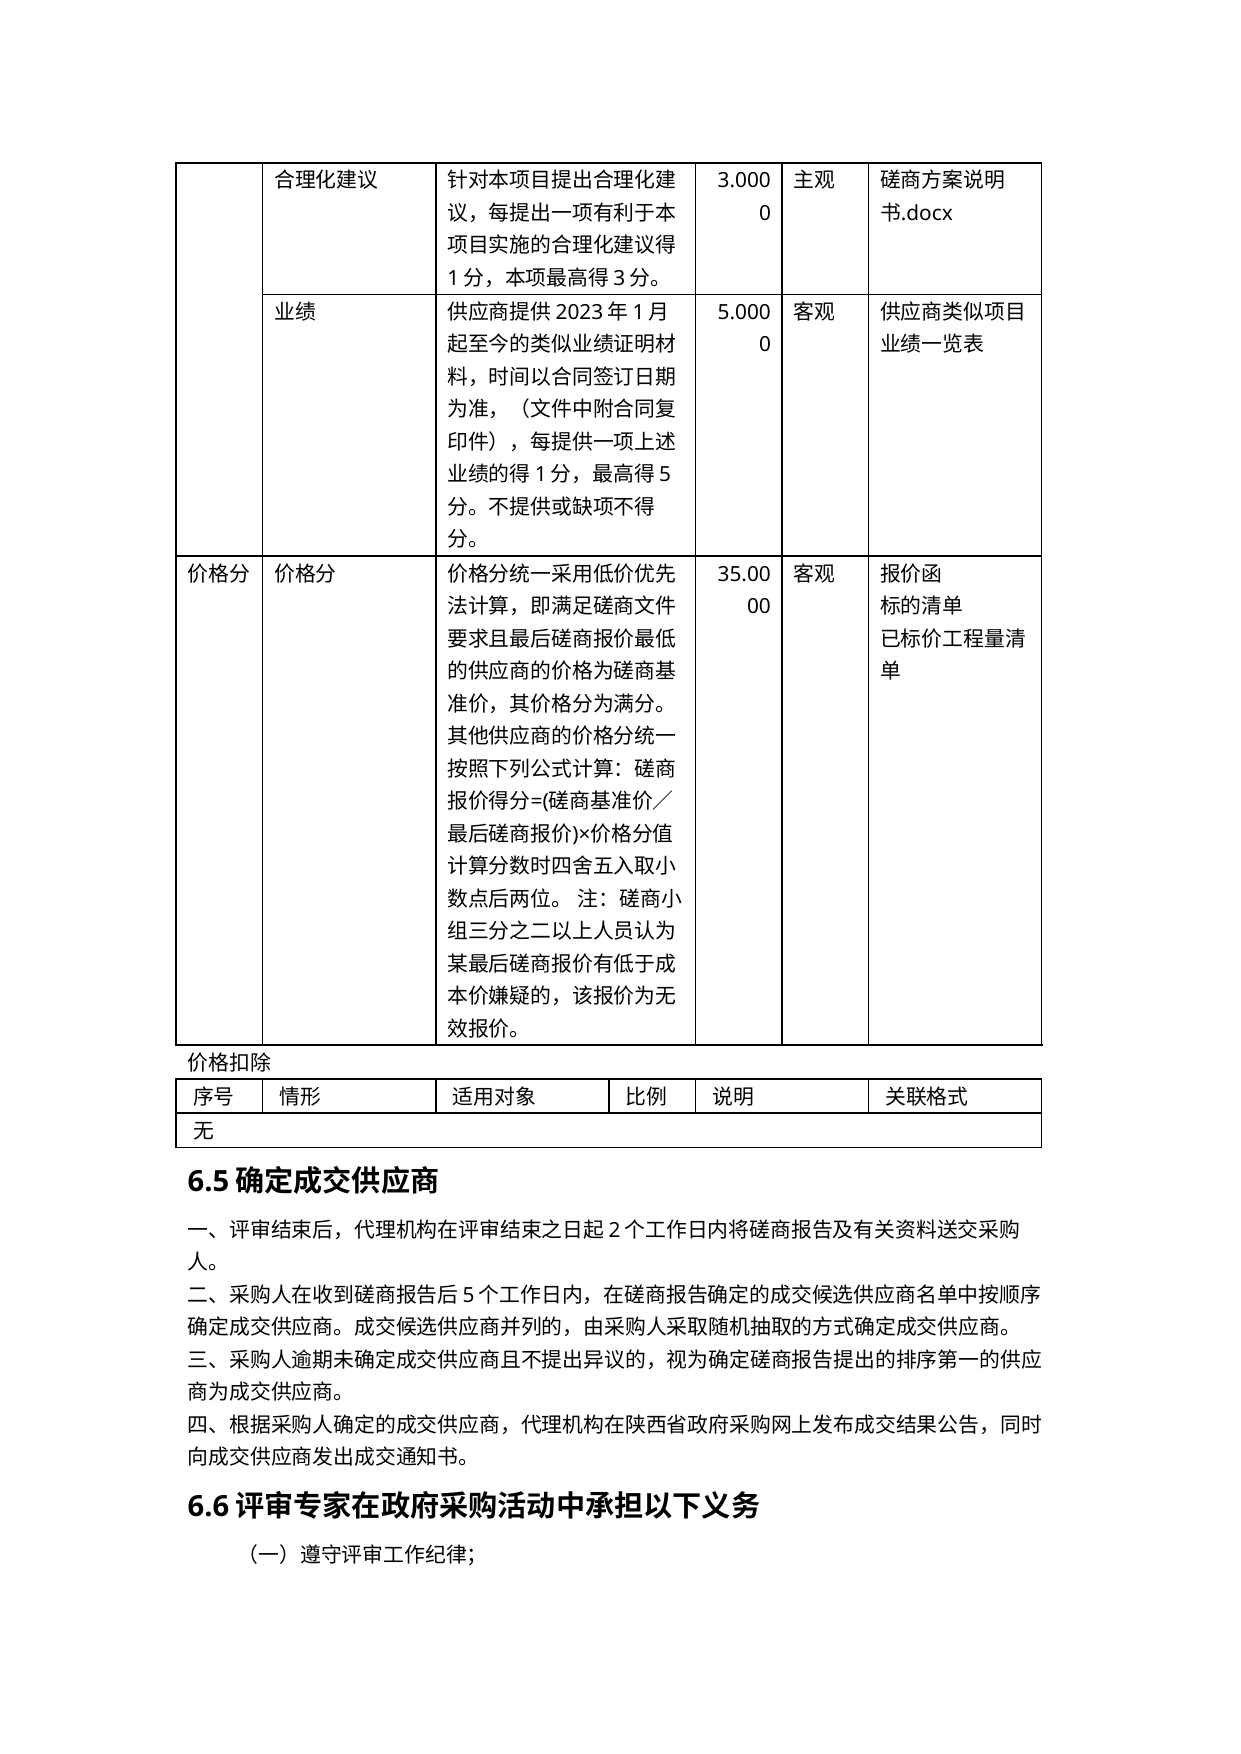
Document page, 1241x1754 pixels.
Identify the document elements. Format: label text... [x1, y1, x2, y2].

table_cell 业绩 [263, 295, 435, 555]
table_cell 供应商提供2023年1月起至今的类似业绩证明材料，时间以合同签订日期为准，（文件中附合同复印件），每提供一项上述业绩的得1分，最高得5分。不提供或缺项不得分。 [437, 295, 695, 555]
table_cell 客观 [783, 295, 868, 555]
table_header 关联格式 [869, 1080, 1041, 1112]
table_cell 供应商类似项目业绩一览表 [869, 295, 1041, 555]
text 三、采购人逾期未确定成交供应商且不提出异议的，视为确定磋商报告提出的排序第一的供应商为成交供应商。 [187, 1343, 1053, 1408]
table_header 说明 [696, 1080, 868, 1112]
table_cell 价格分 [177, 557, 262, 1044]
text 二、采购人在收到磋商报告后5个工作日内，在磋商报告确定的成交候选供应商名单中按顺序确定成交供应商。成交候选供应商并列的，由采购人采取随机抽取的方式确定成交供应商。 [187, 1278, 1053, 1343]
table_cell 5.0000 [696, 295, 781, 555]
text 一、评审结束后，代理机构在评审结束之日起2个工作日内将磋商报告及有关资料送交采购人。 [187, 1213, 1053, 1278]
table_cell 价格分统一采用低价优先法计算，即满足磋商文件要求且最后磋商报价最低的供应商的价格为磋商基准价，其价格分为满分。其他供应商的价格分统一按照下列公式计算：磋商报价得分=(磋商基准价／最后磋商报价)×价格分值 计算分数时四舍五入取小数点后两位。 注：磋商小组三分之二以上人员认为某最后磋商报价有低于成本价嫌疑的，该报价为无效报价。 [437, 557, 695, 1044]
table_cell 报价函 标的清单 已标价工程量清单 [869, 557, 1041, 1044]
table_header 情形 [263, 1080, 435, 1112]
text 价格扣除 [187, 1046, 1053, 1078]
table_cell 35.0000 [696, 557, 781, 1044]
text 6.6评审专家在政府采购活动中承担以下义务 [187, 1473, 1053, 1538]
table_header 比例 [610, 1080, 695, 1112]
table_header 适用对象 [437, 1080, 608, 1112]
text 四、根据采购人确定的成交供应商，代理机构在陕西省政府采购网上发布成交结果公告，同时向成交供应商发出成交通知书。 [187, 1408, 1053, 1473]
table_cell 主观 [783, 164, 868, 293]
table_cell 针对本项目提出合理化建议，每提出一项有利于本项目实施的合理化建议得1分，本项最高得3分。 [437, 164, 695, 293]
table_cell 3.0000 [696, 164, 781, 293]
text （一）遵守评审工作纪律； [187, 1538, 1053, 1570]
text 6.5确定成交供应商 [187, 1148, 1053, 1213]
table_cell 合理化建议 [263, 164, 435, 293]
table_cell 客观 [783, 557, 868, 1044]
table_cell 价格分 [263, 557, 435, 1044]
table_cell 无 [177, 1114, 1041, 1146]
table_cell 磋商方案说明书.docx [869, 164, 1041, 293]
table_header 序号 [177, 1080, 262, 1112]
